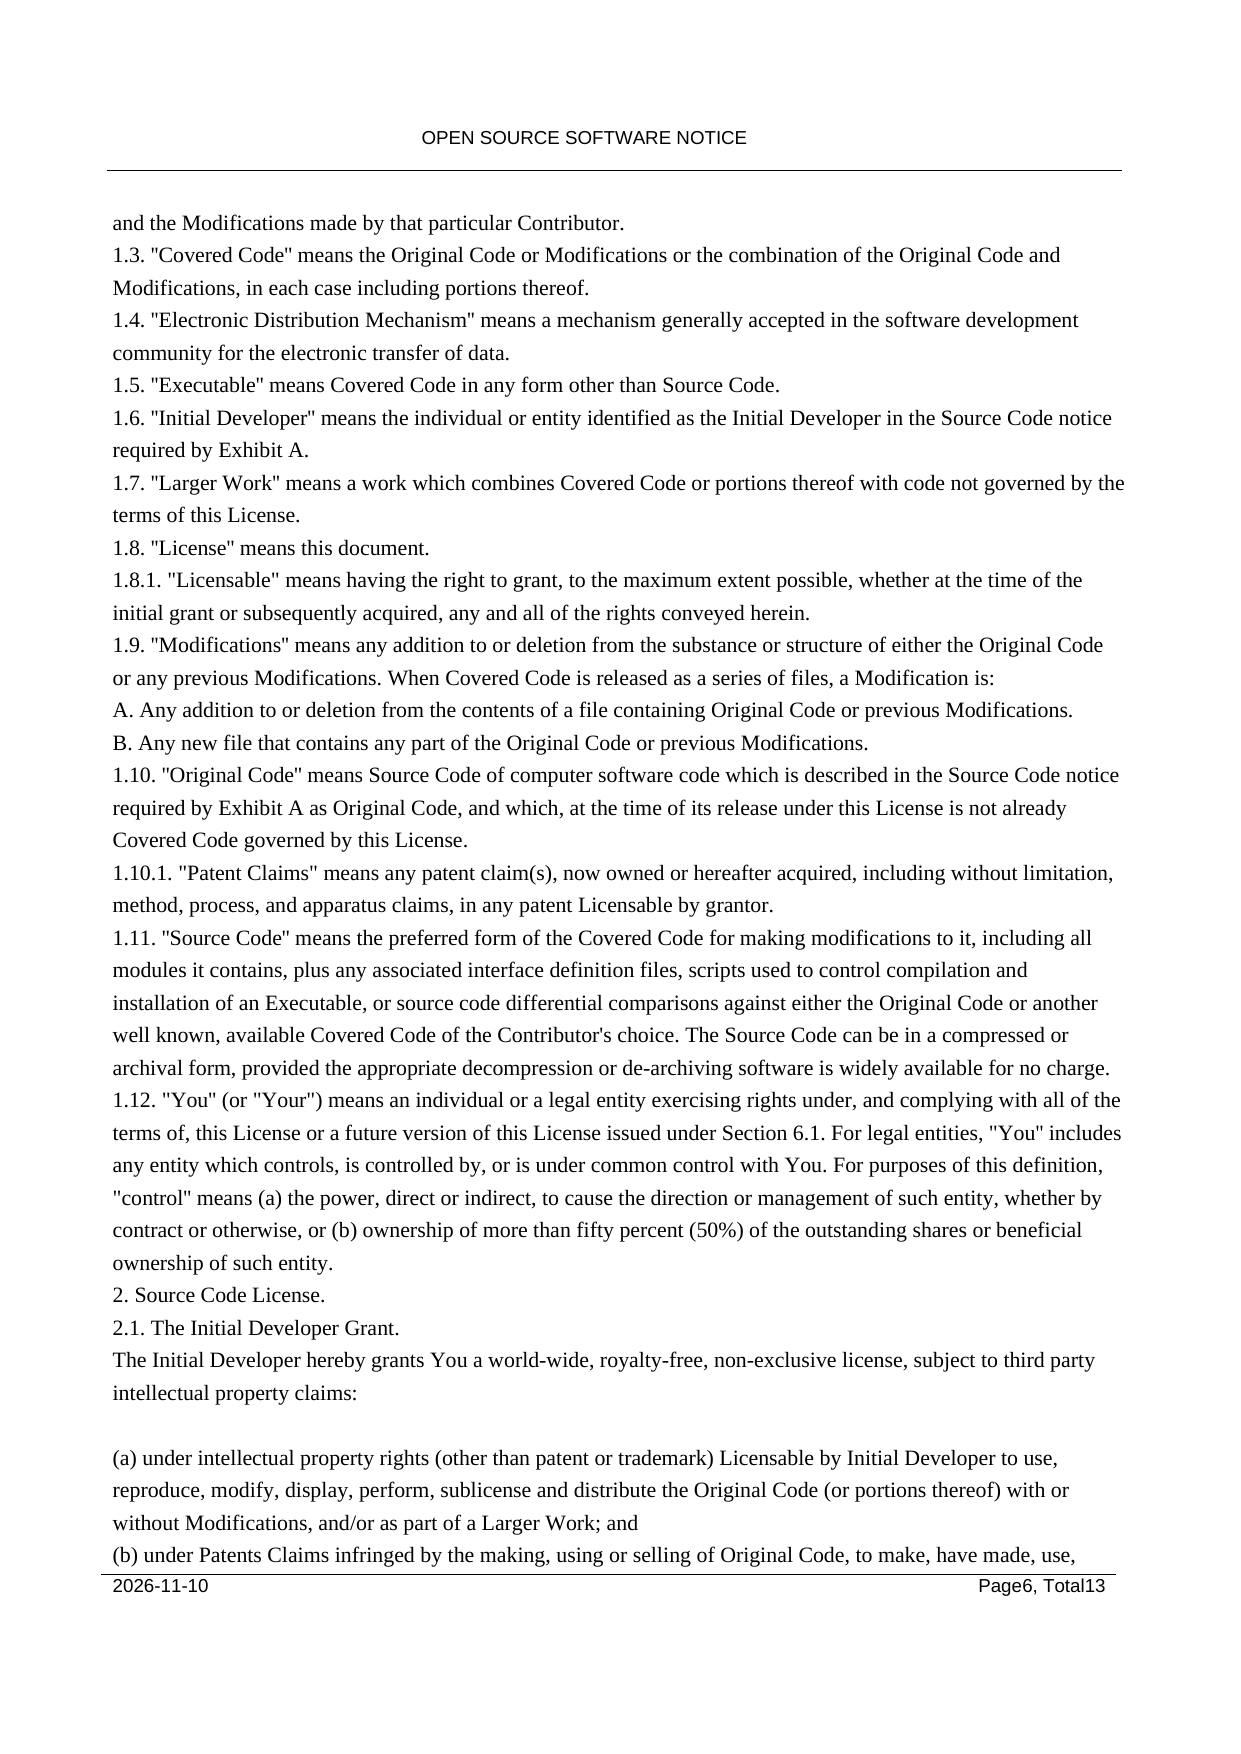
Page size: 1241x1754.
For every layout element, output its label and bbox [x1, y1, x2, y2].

text [112, 206, 1128, 1571]
